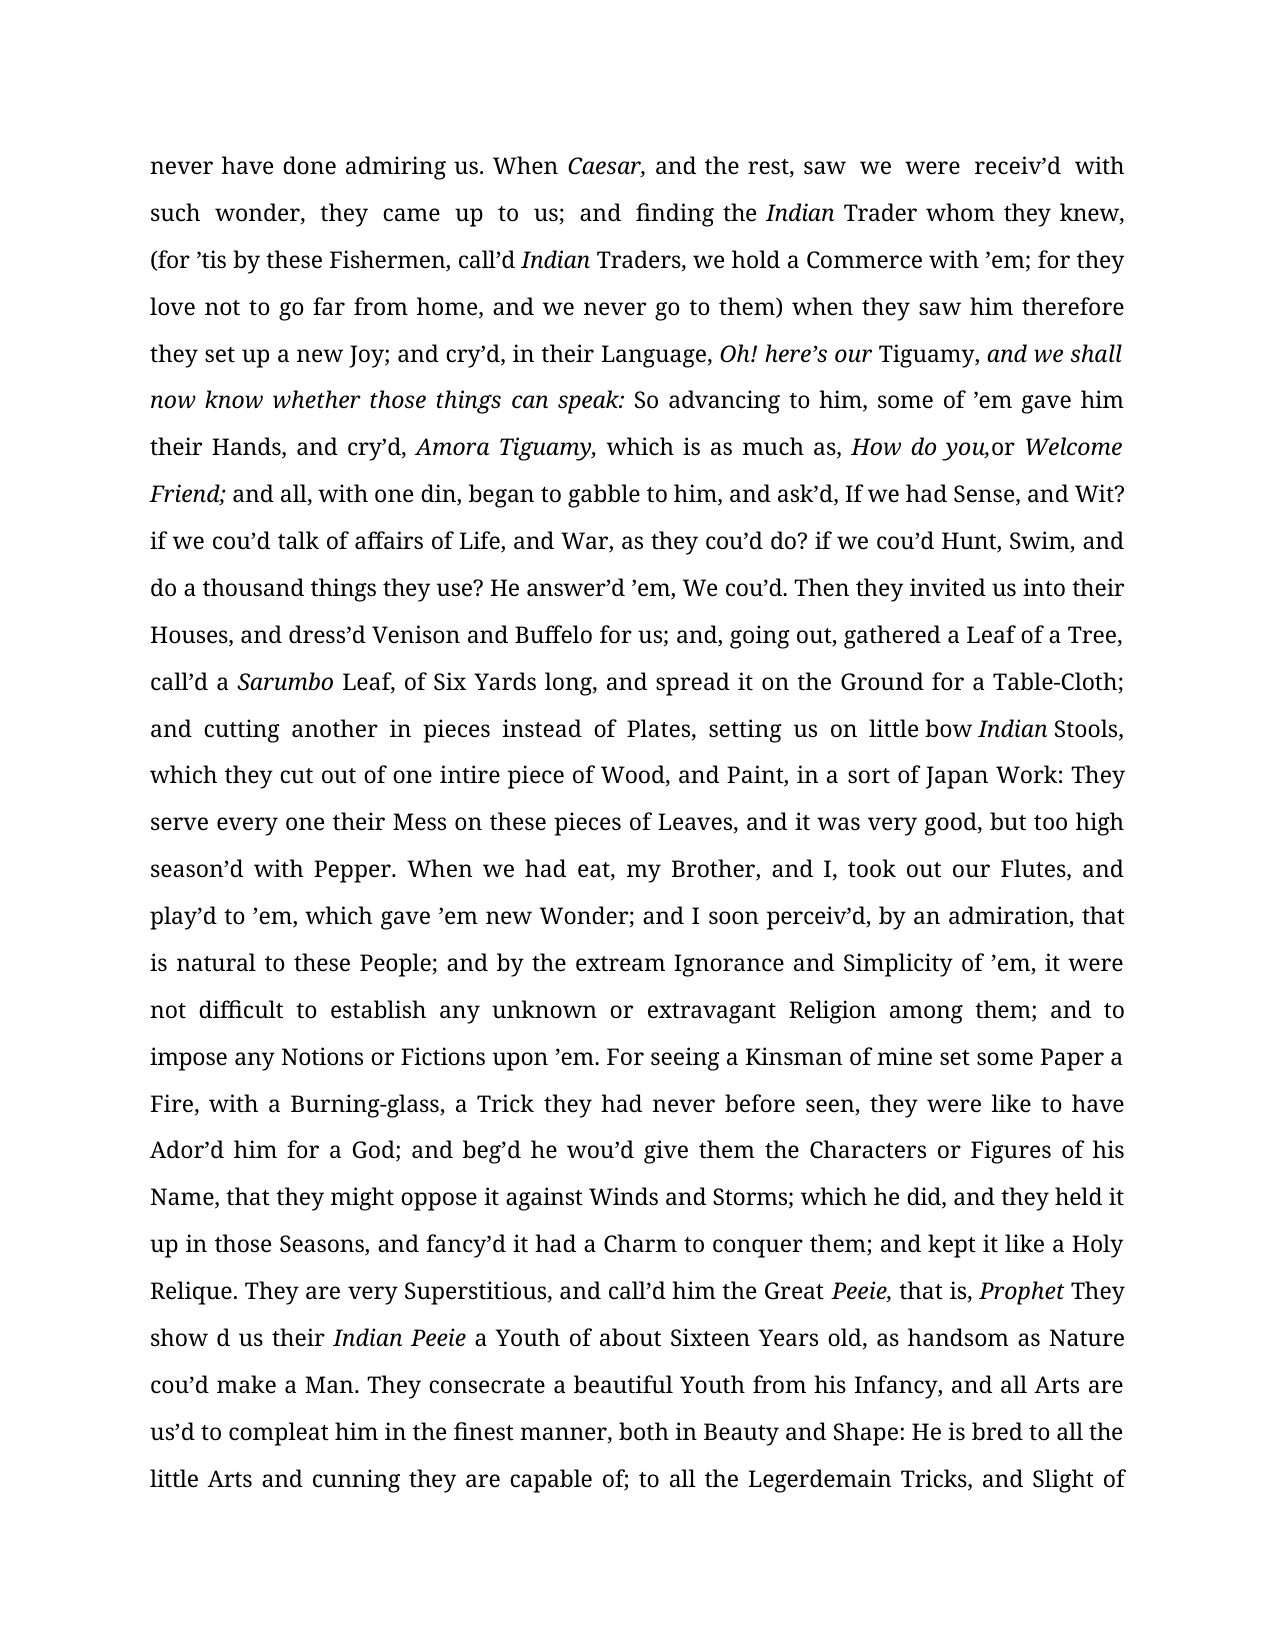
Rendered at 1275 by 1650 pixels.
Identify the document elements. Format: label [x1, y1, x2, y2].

text [150, 150, 1125, 1494]
